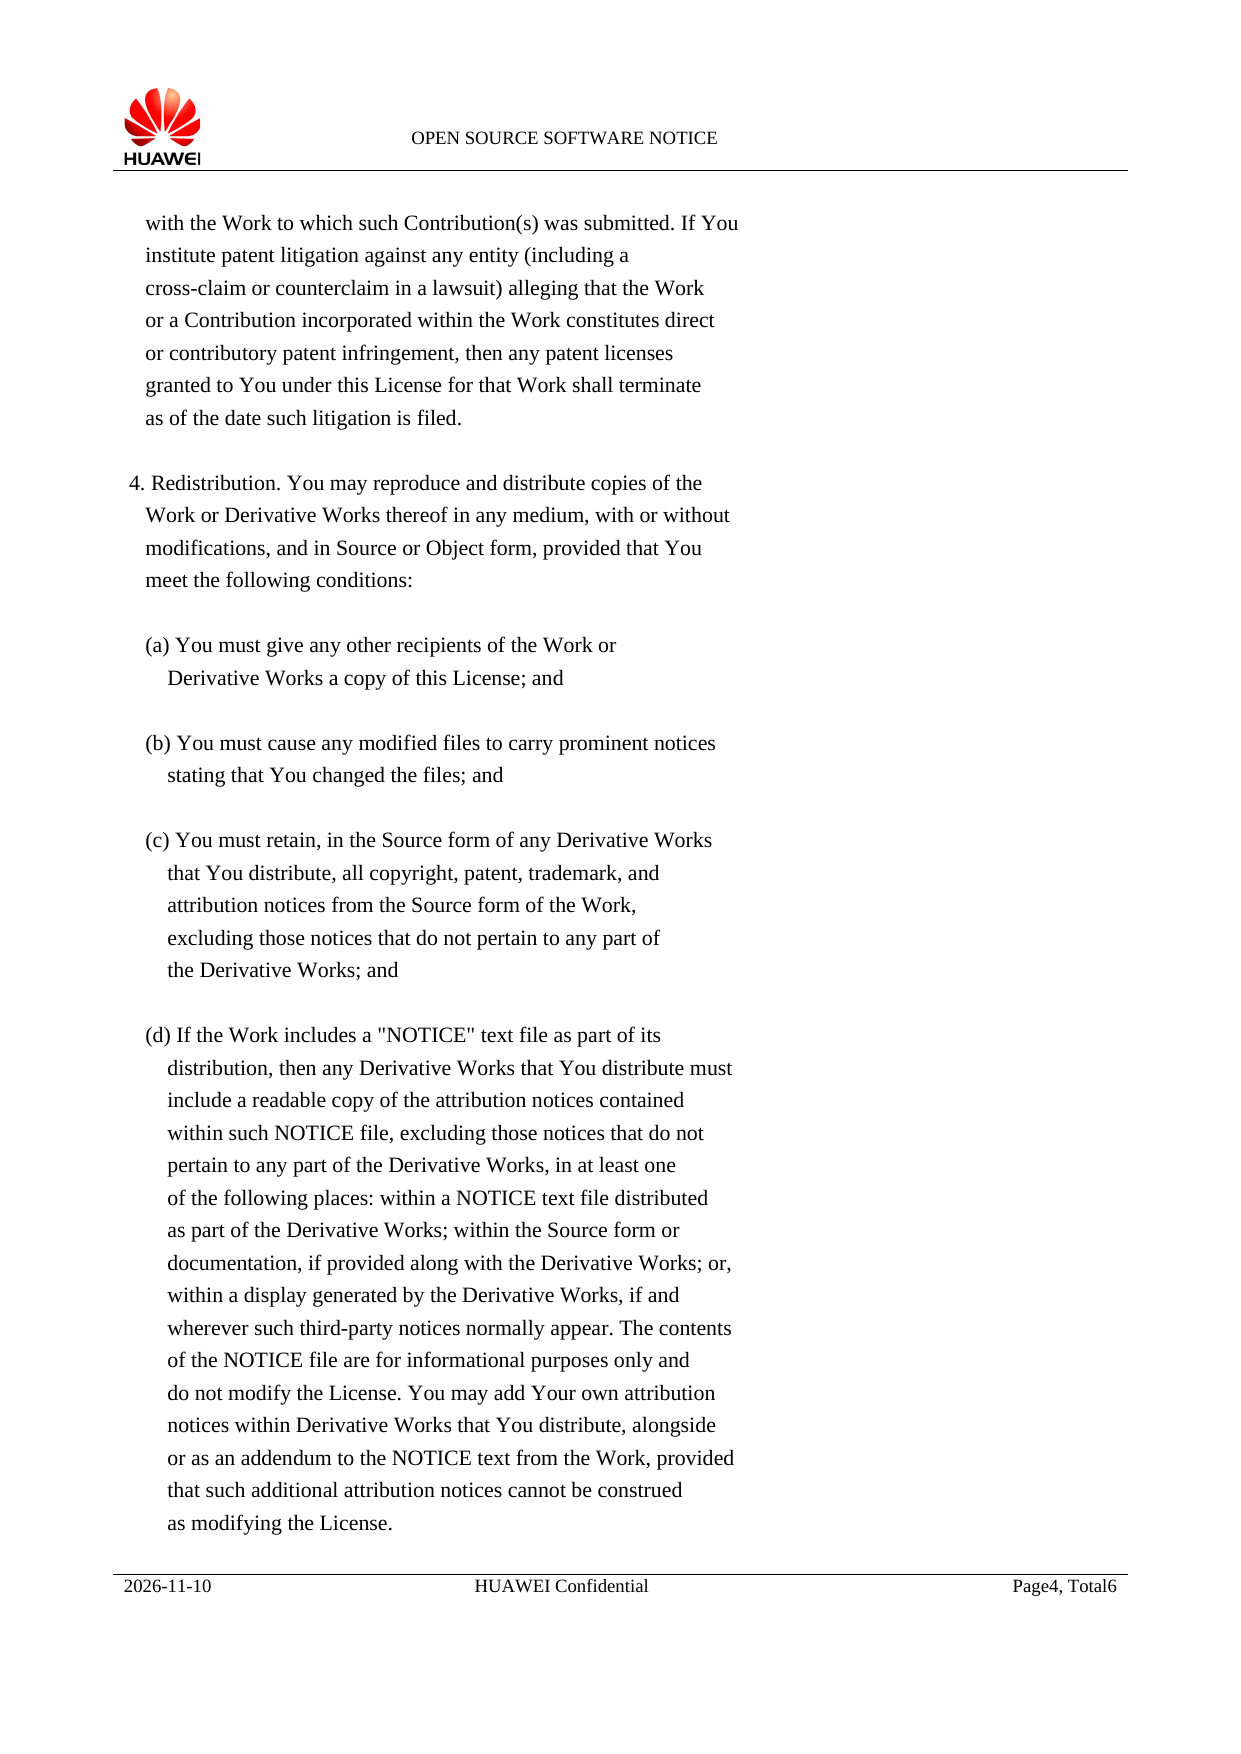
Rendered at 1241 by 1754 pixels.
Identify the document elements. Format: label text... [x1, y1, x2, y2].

picture [124, 88, 201, 165]
